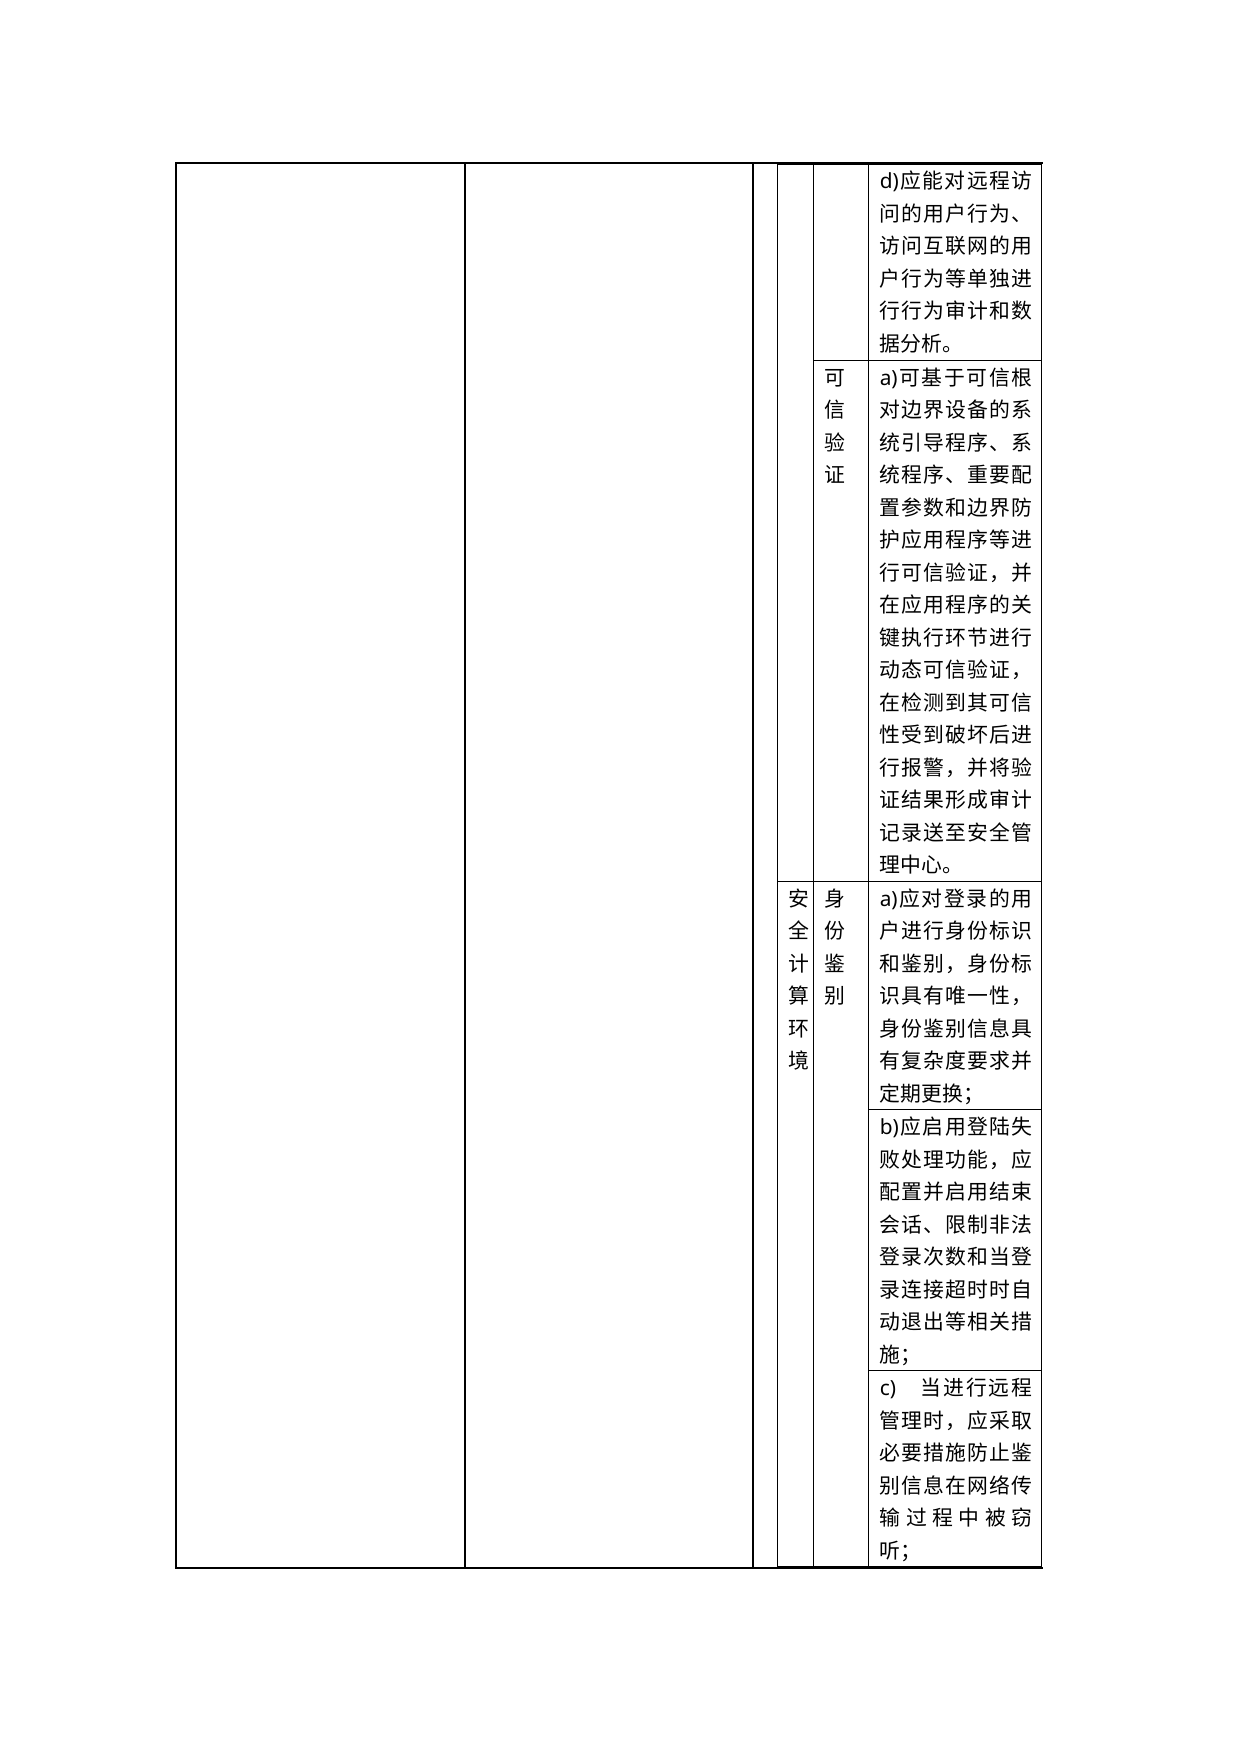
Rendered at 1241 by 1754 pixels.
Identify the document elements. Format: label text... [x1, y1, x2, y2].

table_cell [466, 164, 752, 1567]
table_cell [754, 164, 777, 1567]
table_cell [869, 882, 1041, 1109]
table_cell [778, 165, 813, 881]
table_cell 1 [177, 164, 464, 1567]
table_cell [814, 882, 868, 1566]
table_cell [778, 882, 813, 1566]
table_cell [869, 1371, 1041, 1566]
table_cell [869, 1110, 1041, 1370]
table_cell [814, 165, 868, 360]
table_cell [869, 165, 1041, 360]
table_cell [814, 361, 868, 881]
